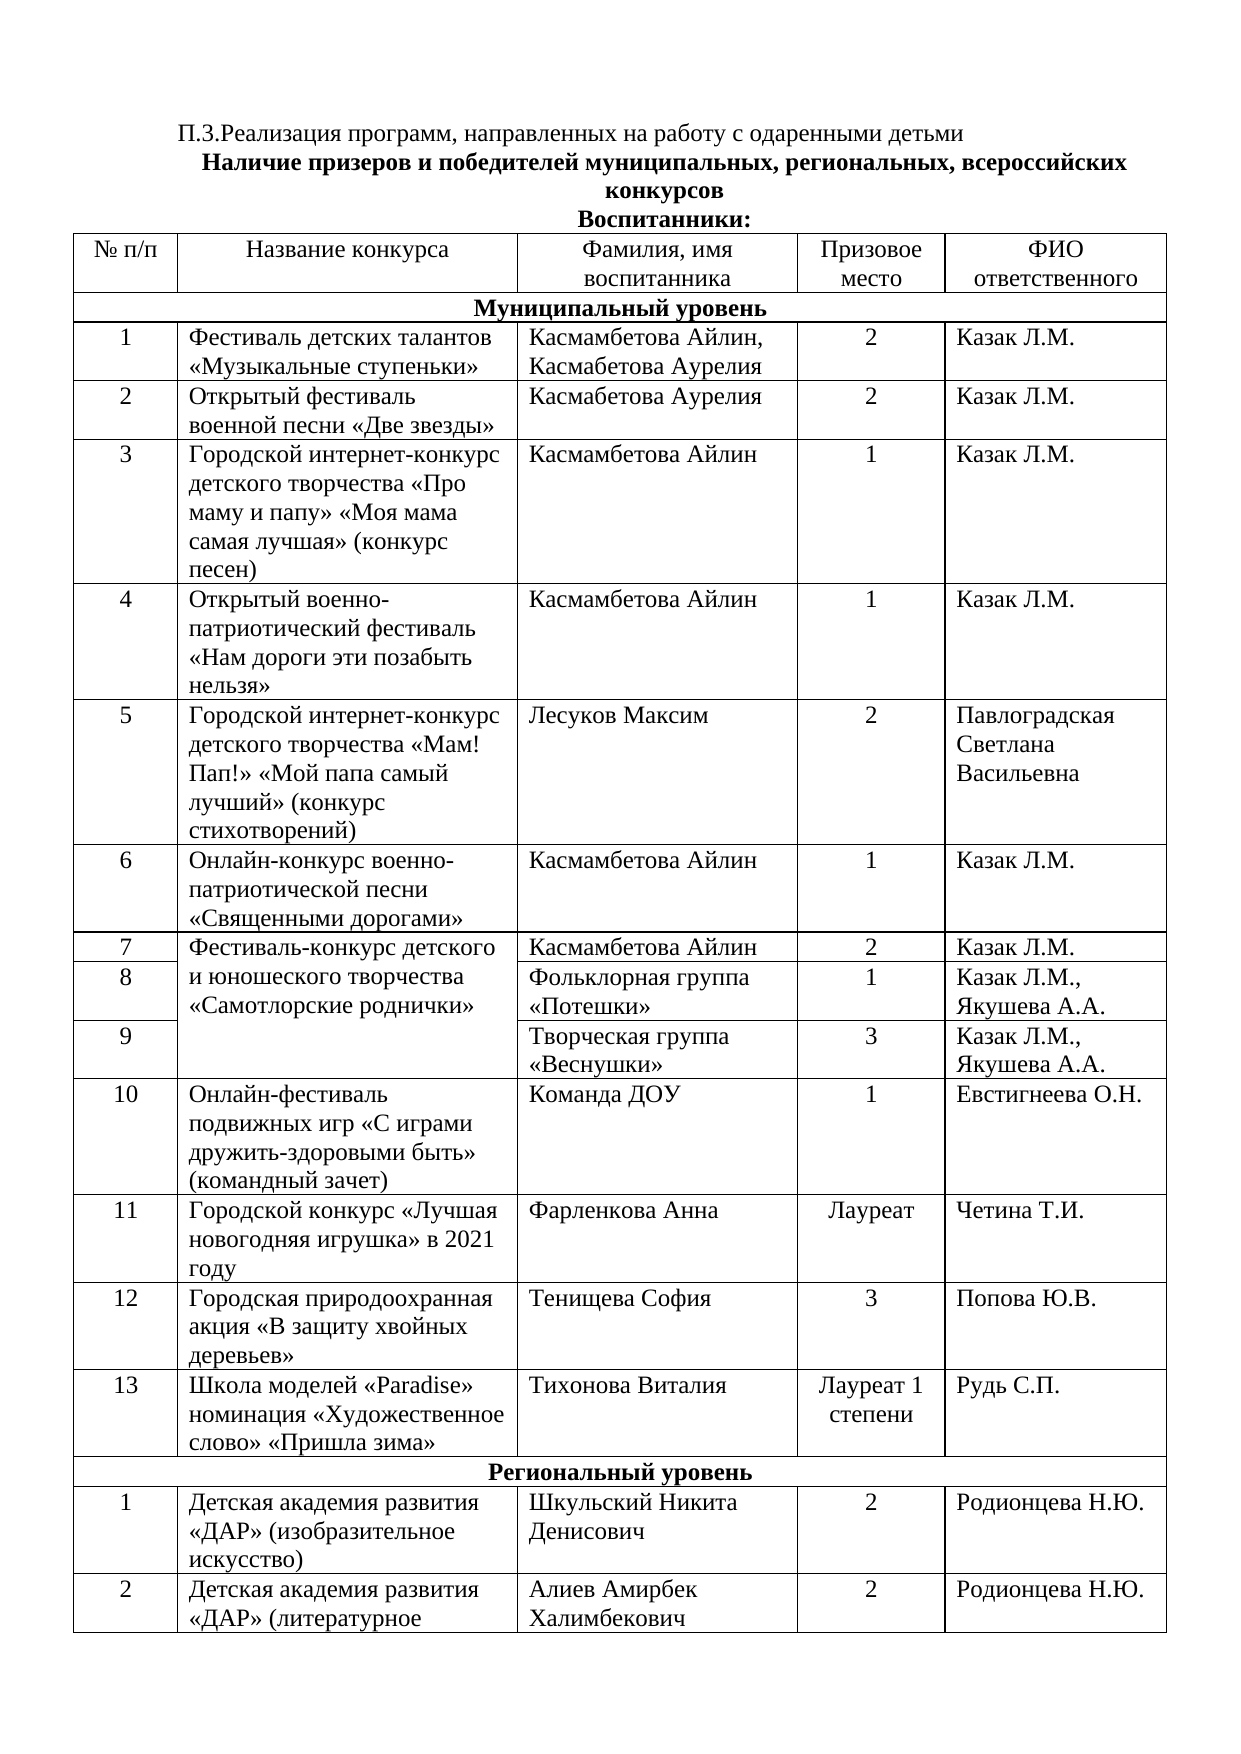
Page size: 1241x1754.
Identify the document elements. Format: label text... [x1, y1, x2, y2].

table_cell Рудь С.П. [946, 1370, 1166, 1456]
table_cell 4 [74, 584, 177, 699]
table_cell Муниципальный уровень [74, 293, 1166, 321]
table_cell 1 [798, 845, 944, 931]
table_cell 12 [74, 1283, 177, 1369]
text Воспитанники: [177, 204, 1152, 233]
table_cell Онлайн-конкурс военно-патриотической песни «Священными дорогами» [178, 845, 517, 931]
table_cell Казак Л.М. [946, 933, 1166, 961]
table_cell Творческая группа «Веснушки» [518, 1021, 797, 1078]
table_cell 6 [74, 845, 177, 931]
table_cell Городской интернет-конкурс детского творчества «Про маму и папу» «Моя мама самая лучшая» (конкурс песен) [178, 440, 517, 583]
table_header № п/п [74, 234, 177, 292]
table_cell 9 [74, 1021, 177, 1078]
table_cell Попова Ю.В. [946, 1283, 1166, 1369]
table_cell Тихонова Виталия [518, 1370, 797, 1456]
table_cell Открытый фестиваль военной песни «Две звезды» [178, 381, 517, 438]
table_cell 8 [74, 962, 177, 1020]
table_cell 2 [798, 1487, 944, 1573]
table_header Название конкурса [178, 234, 517, 292]
table_cell Региональный уровень [74, 1457, 1166, 1486]
table_cell Лауреат [798, 1195, 944, 1282]
table_cell 2 [74, 1574, 177, 1632]
text П.3.Реализация программ, направленных на работу с одаренными детьми [177, 118, 1152, 147]
table_cell Казак Л.М. [946, 845, 1166, 931]
table_cell Городской конкурс «Лучшая новогодняя игрушка» в 2021 году [178, 1195, 517, 1282]
table_cell Касмабетова Аурелия [518, 381, 797, 438]
table_cell 1 [74, 323, 177, 380]
table_cell Лауреат 1 степени [798, 1370, 944, 1456]
table_cell Тенищева София [518, 1283, 797, 1369]
table_cell Детская академия развития «ДАР» (изобразительное искусство) [178, 1487, 517, 1573]
table_cell Евстигнеева О.Н. [946, 1079, 1166, 1194]
table_cell 2 [798, 381, 944, 438]
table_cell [518, 1574, 797, 1632]
table_cell 2 [798, 1574, 944, 1632]
table_cell 1 [798, 962, 944, 1020]
table_cell 5 [74, 700, 177, 844]
table_cell Шкульский Никита Денисович [518, 1487, 797, 1573]
table_cell Лесуков Максим [518, 700, 797, 844]
table_cell Касмамбетова Айлин [518, 933, 797, 961]
table_cell 1 [798, 584, 944, 699]
table_cell 2 [798, 323, 944, 380]
table_cell Родионцева Н.Ю. [946, 1574, 1166, 1632]
table_cell Касмамбетова Айлин [518, 845, 797, 931]
table_cell Фарленкова Анна [518, 1195, 797, 1282]
table_header Призовое место [798, 234, 944, 292]
text Наличие призеров и победителей муниципальных, региональных, всероссийских конкурсов [177, 147, 1152, 204]
table_cell 3 [798, 1283, 944, 1369]
table_cell Четина Т.И. [946, 1195, 1166, 1282]
table_cell Школа моделей «Paradise» номинация «Художественное слово» «Пришла зима» [178, 1370, 517, 1456]
table_cell Казак Л.М. [946, 440, 1166, 583]
table_cell Казак Л.М., Якушева А.А. [946, 1021, 1166, 1078]
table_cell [178, 1574, 517, 1632]
table_cell 1 [74, 1487, 177, 1573]
table_cell Городской интернет-конкурс детского творчества «Мам! Пап!» «Мой папа самый лучший» (конкурс стихотворений) [178, 700, 517, 844]
table_cell Фольклорная группа «Потешки» [518, 962, 797, 1020]
table_cell 13 [74, 1370, 177, 1456]
table_cell Казак Л.М. [946, 323, 1166, 380]
table_header Фамилия, имя воспитанника [518, 234, 797, 292]
table_cell Фестиваль детских талантов «Музыкальные ступеньки» [178, 323, 517, 380]
table_cell Казак Л.М., Якушева А.А. [946, 962, 1166, 1020]
table_cell Открытый военно-патриотический фестиваль «Нам дороги эти позабыть нельзя» [178, 584, 517, 699]
table_cell Родионцева Н.Ю. [946, 1487, 1166, 1573]
table_cell 2 [798, 933, 944, 961]
table_cell 10 [74, 1079, 177, 1194]
table_cell 2 [74, 381, 177, 438]
table_cell 1 [798, 440, 944, 583]
table_cell 1 [798, 1079, 944, 1194]
table_cell Павлоградская Светлана Васильевна [946, 700, 1166, 844]
table_cell Касмамбетова Айлин, Касмабетова Аурелия [518, 323, 797, 380]
table_cell Касмамбетова Айлин [518, 584, 797, 699]
table_cell Городская природоохранная акция «В защиту хвойных деревьев» [178, 1283, 517, 1369]
table_cell Фестиваль-конкурс детского и юношеского творчества «Самотлорские роднички» [178, 933, 517, 1078]
table_cell 3 [798, 1021, 944, 1078]
table_cell 7 [74, 933, 177, 961]
table_cell 11 [74, 1195, 177, 1282]
table_cell 2 [798, 700, 944, 844]
table_cell 3 [74, 440, 177, 583]
table_cell Казак Л.М. [946, 584, 1166, 699]
table_header ФИО ответственного [946, 234, 1166, 292]
table_cell Онлайн-фестиваль подвижных игр «С играми дружить-здоровыми быть» (командный зачет) [178, 1079, 517, 1194]
table_cell Казак Л.М. [946, 381, 1166, 438]
table_cell Касмамбетова Айлин [518, 440, 797, 583]
table_cell Команда ДОУ [518, 1079, 797, 1194]
